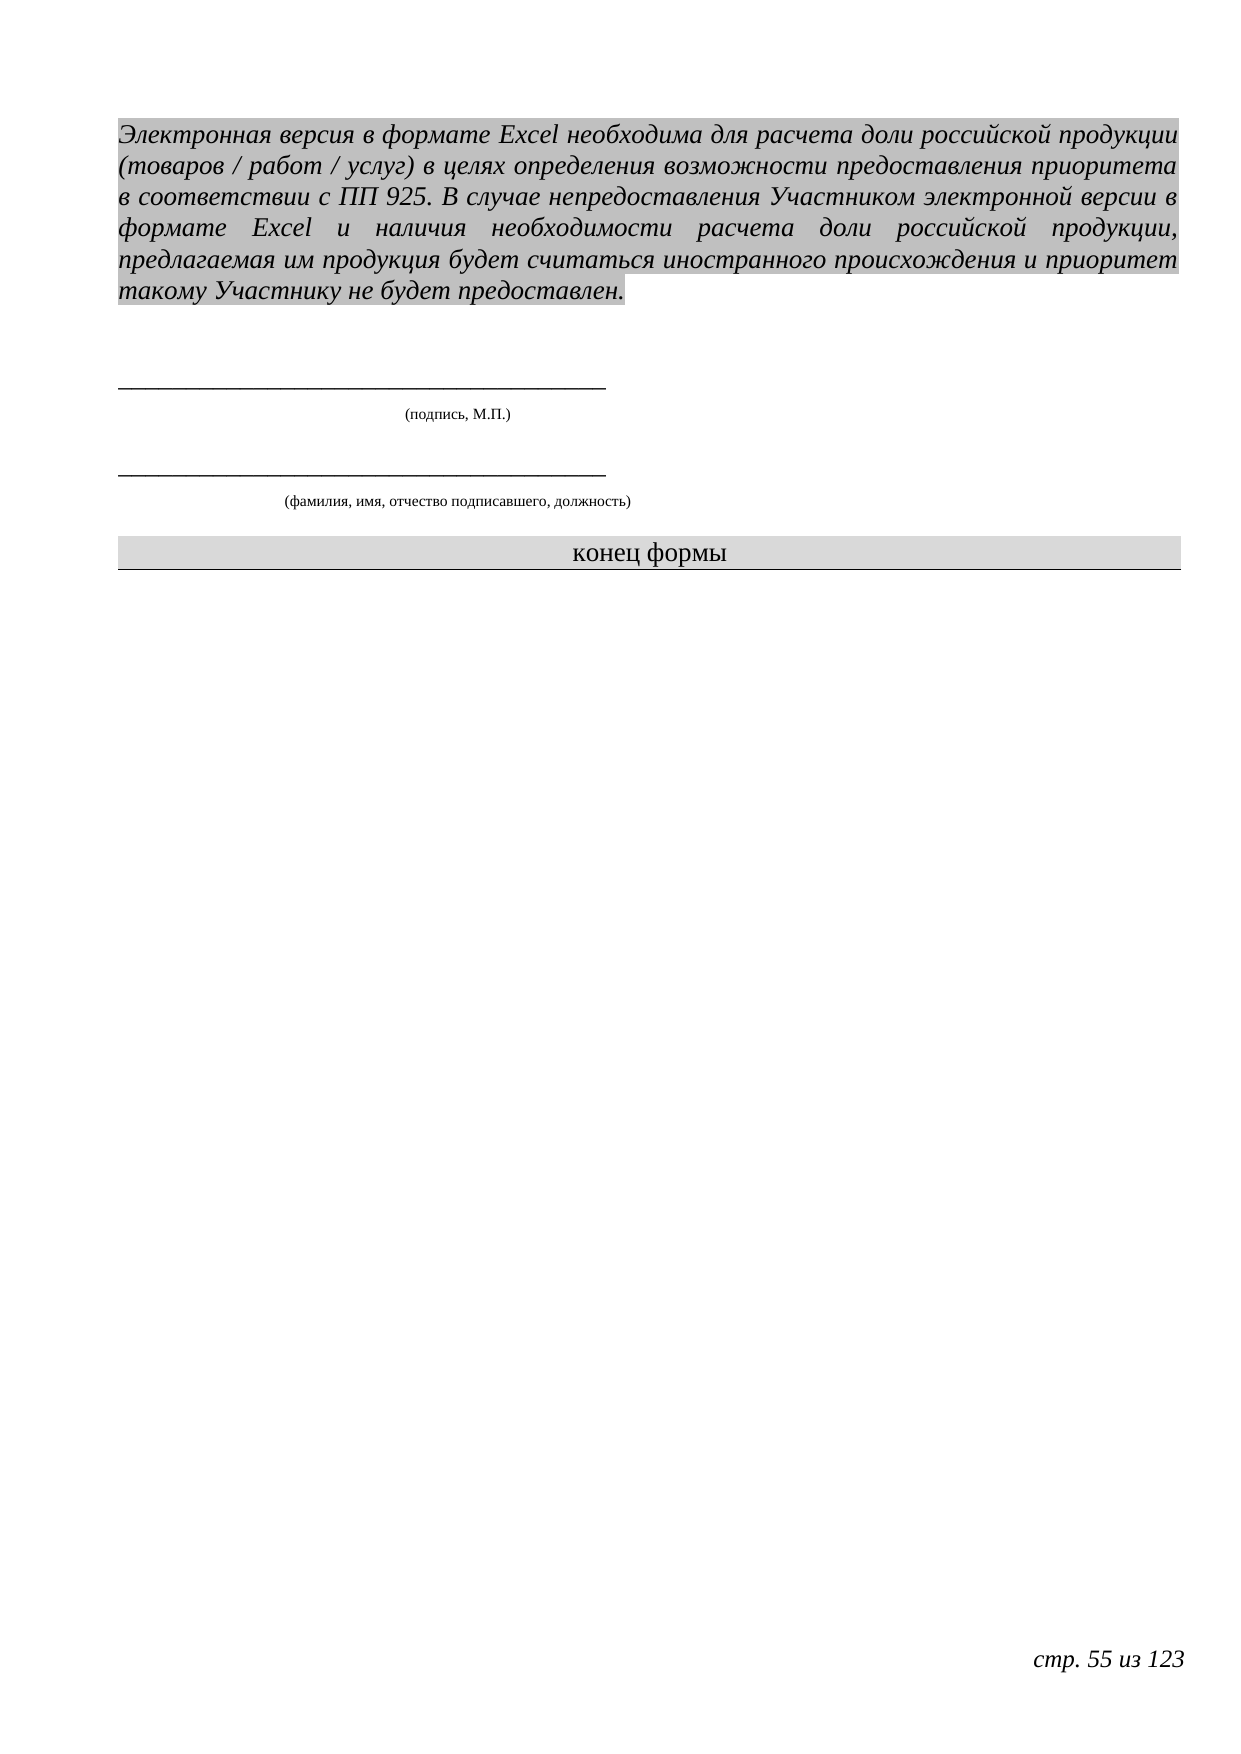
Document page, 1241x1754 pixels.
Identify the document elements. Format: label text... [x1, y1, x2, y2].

text ____________________________________ [118, 361, 1181, 392]
text (подпись, М.П.) [118, 405, 797, 436]
text Электронная версия в формате Excel необходима для расчета доли российской продукции (товаров / работ / услуг) в целях определения возможности предоставления приоритета в соответствии с ПП 925. В случае непредоставления Участником электронной версии в формате Excel и наличия необходимости расчета доли российской продукции, предлагаемая им продукция будет считаться иностранного происхождения и приоритет такому Участнику не будет предоставлен. [625, 118, 1181, 305]
text конец формы [118, 536, 1181, 569]
text ____________________________________ [118, 448, 1181, 479]
text (фамилия, имя, отчество подписавшего, должность) [118, 492, 797, 523]
